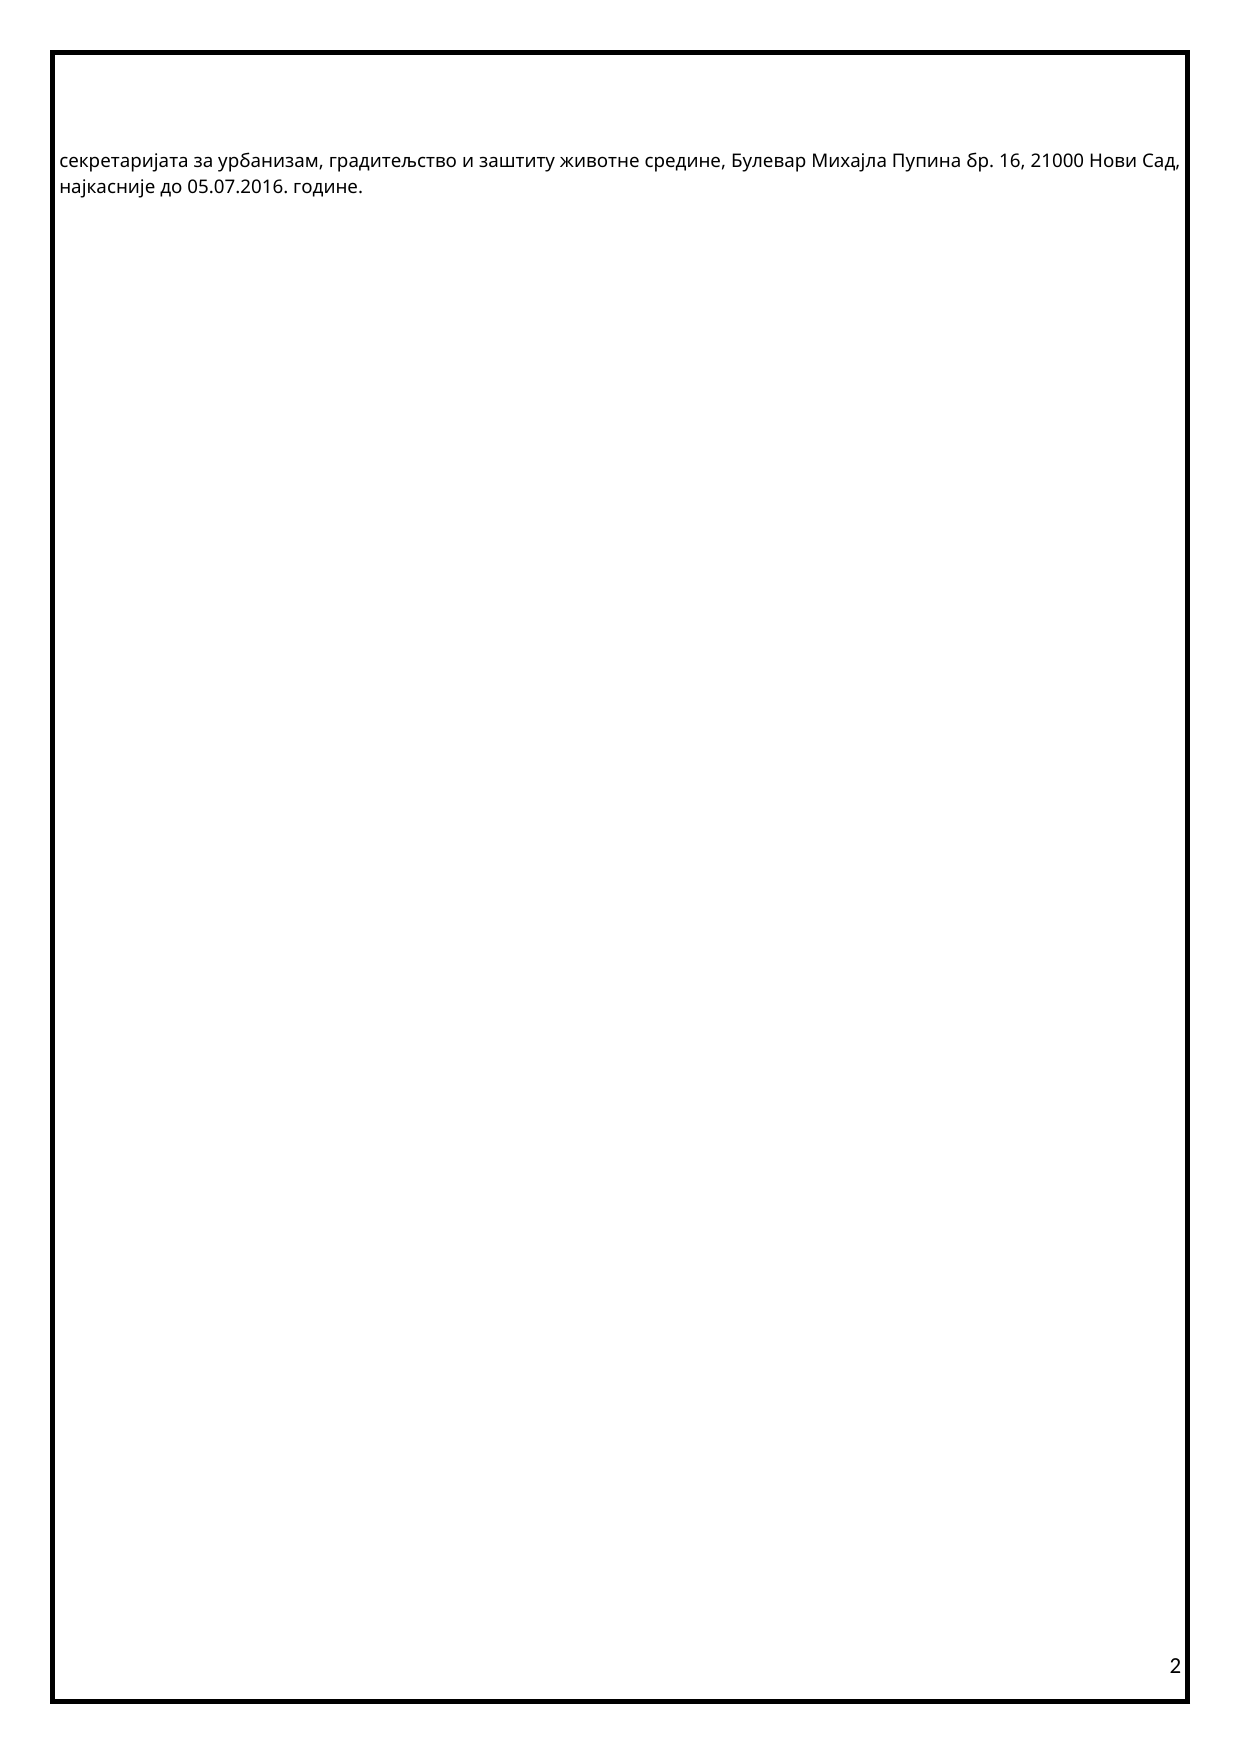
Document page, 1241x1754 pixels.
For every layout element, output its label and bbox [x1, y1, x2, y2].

text [59, 148, 1181, 199]
